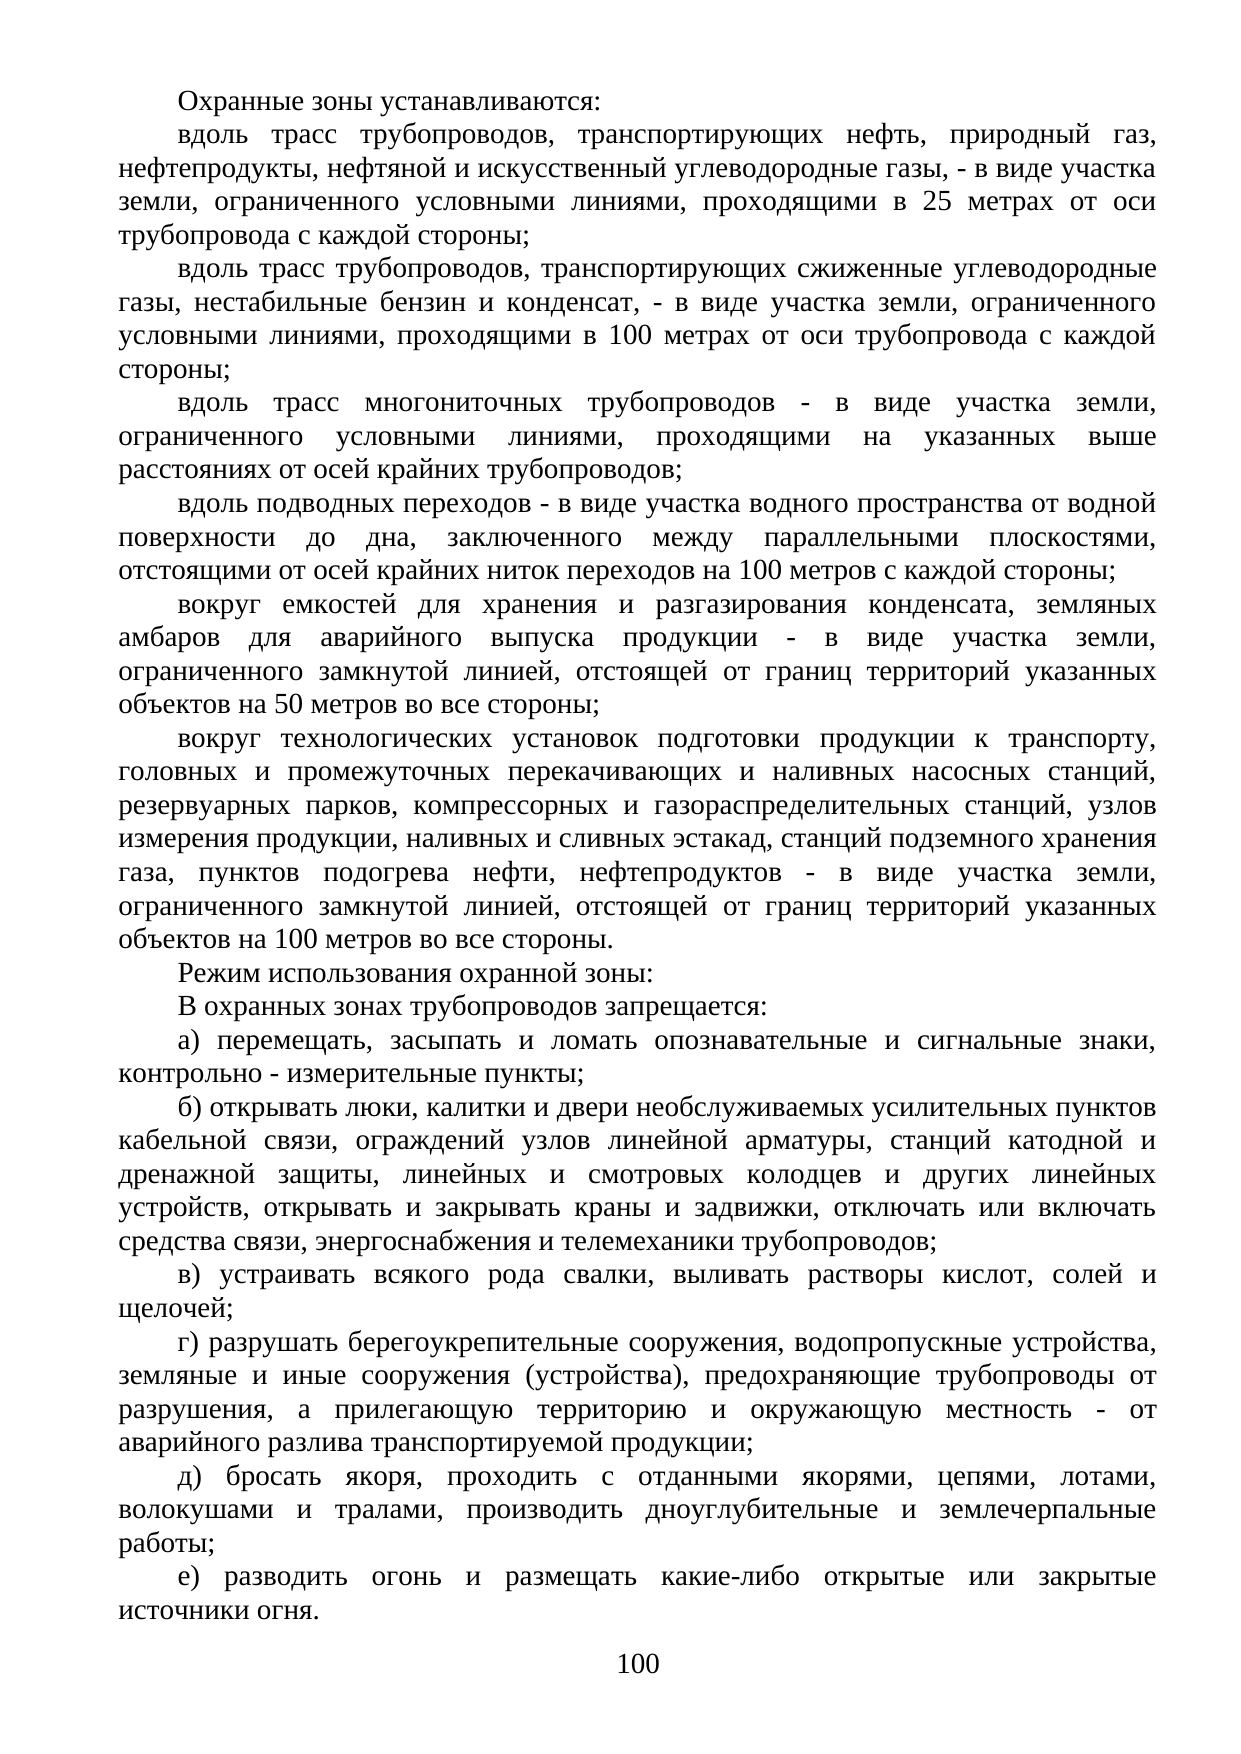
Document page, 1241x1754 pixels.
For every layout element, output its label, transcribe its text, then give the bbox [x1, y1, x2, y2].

text вдоль трасс трубопроводов, транспортирующих нефть, природный газ, нефтепродукты, нефтяной и искусственный углеводородные газы, - в виде участка земли, ограниченного условными линиями, проходящими в 25 метрах от оси трубопровода с каждой стороны; [118, 116, 1157, 250]
text вокруг емкостей для хранения и разгазирования конденсата, земляных амбаров для аварийного выпуска продукции - в виде участка земли, ограниченного замкнутой линией, отстоящей от границ территорий указанных объектов на 50 метров во все стороны; [118, 586, 1157, 720]
text Охранные зоны устанавливаются: [118, 83, 1157, 116]
text вдоль трасс многониточных трубопроводов - в виде участка земли, ограниченного условными линиями, проходящими на указанных выше расстояниях от осей крайних трубопроводов; [118, 384, 1157, 485]
text вдоль трасс трубопроводов, транспортирующих сжиженные углеводородные газы, нестабильные бензин и конденсат, - в виде участка земли, ограниченного условными линиями, проходящими в 100 метрах от оси трубопровода с каждой стороны; [118, 250, 1157, 384]
text д) бросать якоря, проходить с отданными якорями, цепями, лотами, волокушами и тралами, производить дноуглубительные и землечерпальные работы; [118, 1458, 1157, 1558]
text вдоль подводных переходов - в виде участка водного пространства от водной поверхности до дна, заключенного между параллельными плоскостями, отстоящими от осей крайних ниток переходов на 100 метров с каждой стороны; [118, 485, 1157, 586]
text Режим использования охранной зоны: [118, 955, 1157, 988]
text г) разрушать берегоукрепительные сооружения, водопропускные устройства, земляные и иные сооружения (устройства), предохраняющие трубопроводы от разрушения, а прилегающую территорию и окружающую местность - от аварийного разлива транспортируемой продукции; [118, 1324, 1157, 1458]
text е) разводить огонь и размещать какие-либо открытые или закрытые источники огня. [118, 1558, 1157, 1626]
text а) перемещать, засыпать и ломать опознавательные и сигнальные знаки, контрольно - измерительные пункты; [118, 1022, 1157, 1089]
text в) устраивать всякого рода свалки, выливать растворы кислот, солей и щелочей; [118, 1257, 1157, 1324]
text б) открывать люки, калитки и двери необслуживаемых усилительных пунктов кабельной связи, ограждений узлов линейной арматуры, станций катодной и дренажной защиты, линейных и смотровых колодцев и других линейных устройств, открывать и закрывать краны и задвижки, отключать или включать средства связи, энергоснабжения и телемеханики трубопроводов; [118, 1089, 1157, 1257]
text вокруг технологических установок подготовки продукции к транспорту, головных и промежуточных перекачивающих и наливных насосных станций, резервуарных парков, компрессорных и газораспределительных станций, узлов измерения продукции, наливных и сливных эстакад, станций подземного хранения газа, пунктов подогрева нефти, нефтепродуктов - в виде участка земли, ограниченного замкнутой линией, отстоящей от границ территорий указанных объектов на 100 метров во все стороны. [118, 720, 1157, 955]
text В охранных зонах трубопроводов запрещается: [118, 988, 1157, 1022]
